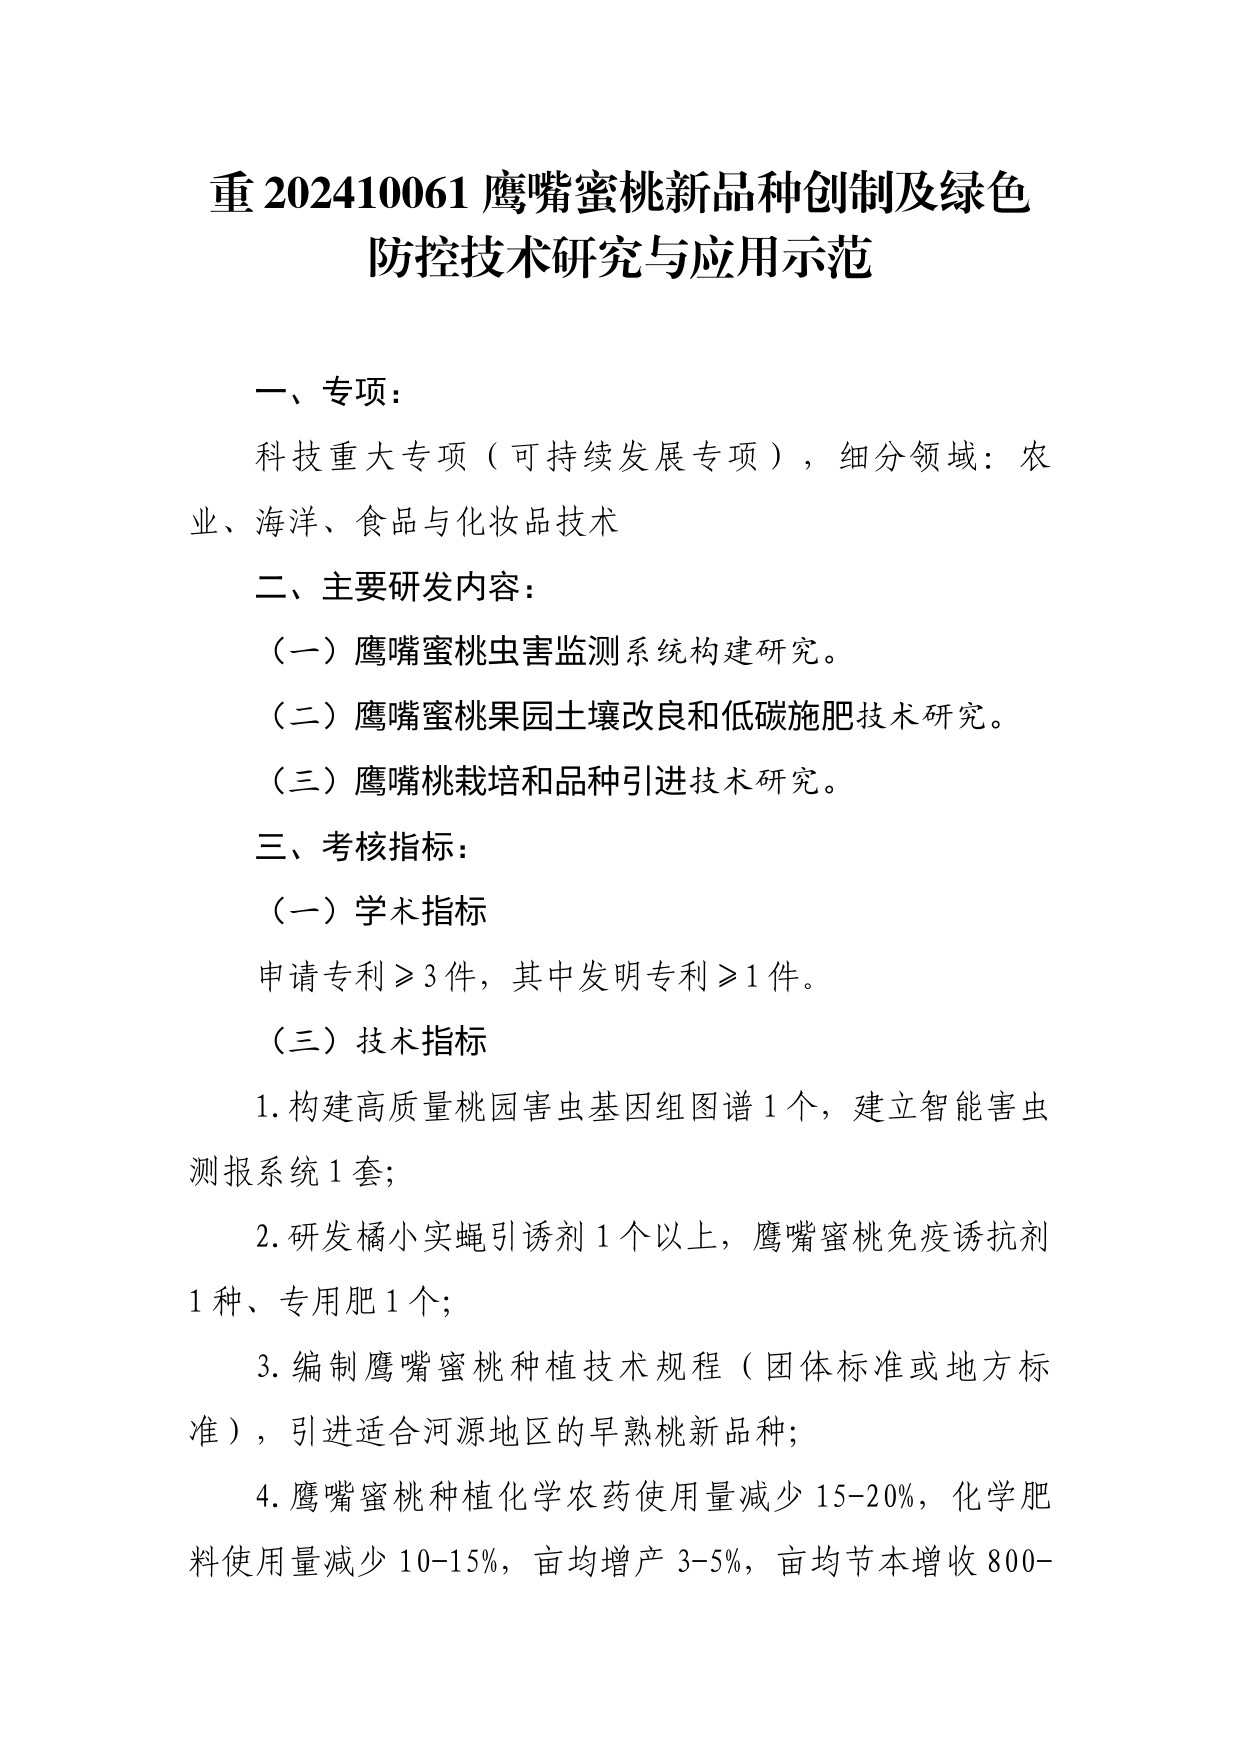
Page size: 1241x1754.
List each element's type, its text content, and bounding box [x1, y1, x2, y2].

text 3.编制鹰嘴蜜桃种植技术规程（团体标准或地方标准），引进适合河源地区的早熟桃新品种； [187, 1332, 1053, 1462]
text 二、主要研发内容： [187, 552, 1053, 617]
text 三、考核指标： [187, 812, 1053, 877]
subtitle （一）鹰嘴蜜桃虫害监测系统构建研究。 [187, 617, 1053, 682]
text 一、专项： [187, 357, 1053, 422]
text 重202410061 鹰嘴蜜桃新品种创制及绿色防控技术研究与应用示范 [187, 162, 1053, 292]
subtitle （三）技术指标 [187, 1007, 1053, 1072]
subtitle （一）学术指标 [187, 877, 1053, 942]
text 2.研发橘小实蝇引诱剂1个以上，鹰嘴蜜桃免疫诱抗剂1种、专用肥1个； [187, 1202, 1053, 1332]
text 1.构建高质量桃园害虫基因组图谱1个，建立智能害虫测报系统1套； [187, 1072, 1053, 1202]
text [187, 1462, 1053, 1592]
subtitle （三）鹰嘴桃栽培和品种引进技术研究。 [187, 747, 1053, 812]
text 申请专利≥3件，其中发明专利≥1件。 [187, 942, 1053, 1007]
subtitle （二）鹰嘴蜜桃果园土壤改良和低碳施肥技术研究。 [187, 682, 1053, 747]
text 科技重大专项（可持续发展专项），细分领域：农业、海洋、食品与化妆品技术 [187, 422, 1053, 552]
